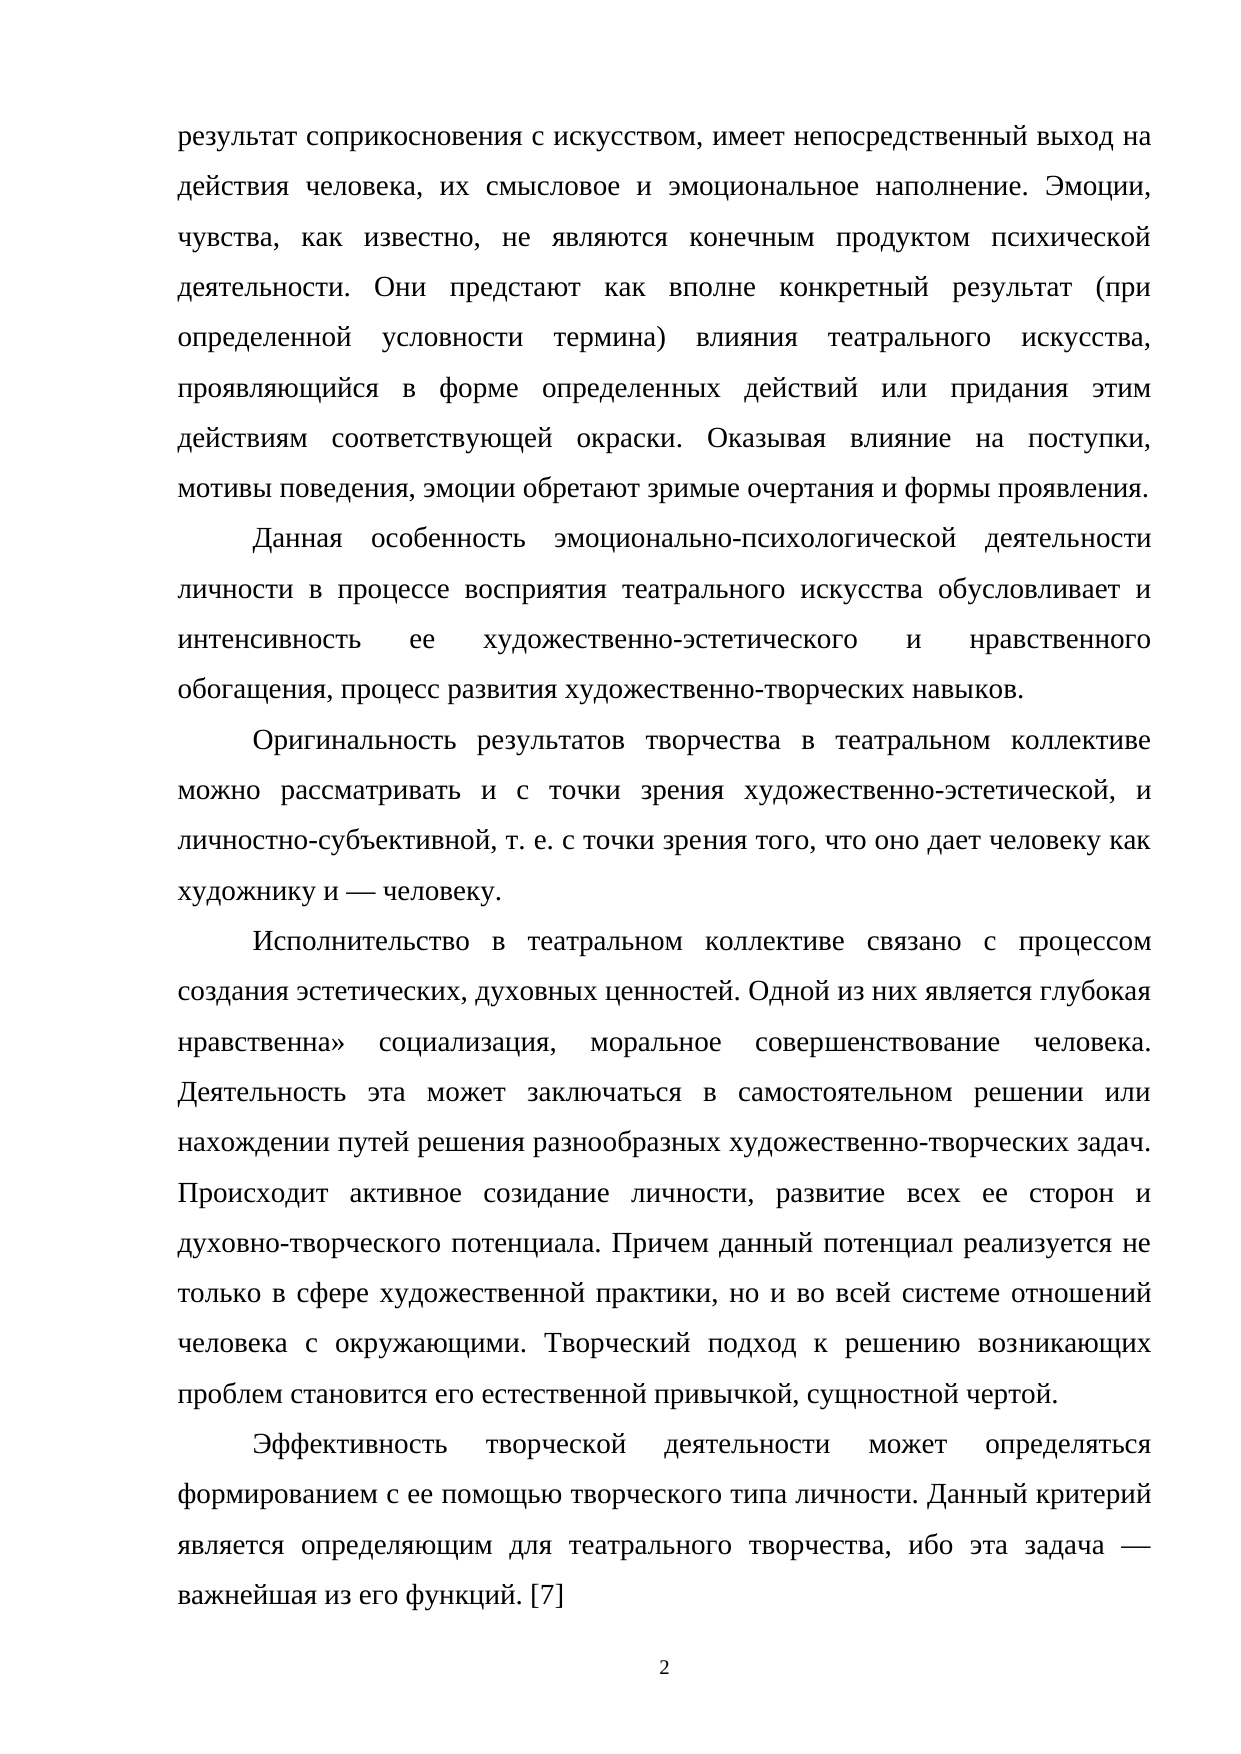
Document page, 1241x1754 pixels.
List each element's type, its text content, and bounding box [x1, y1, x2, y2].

text Оригинальность результатов творчества в театральном коллективе можно рассматривать и с точки зрения художественно-эстетической, и личностно-субъективной, т. е. с точки зрения того, что оно дает человеку как художнику и — человеку. [177, 722, 1152, 906]
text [177, 118, 1152, 504]
text Данная особенность эмоционально-психологической деятельности личности в процессе восприятия театрального искусства обусловливает и интенсивность ее художественно-эстетического и нравственного обогащения, процесс развития художественно-творческих навыков. [177, 521, 1152, 705]
text Эффективность творческой деятельности может определяться формированием с ее помощью творческого типа личности. Данный критерий является определяющим для театрального творчества, ибо эта задача — важнейшая из его функций. [7] [177, 1426, 1152, 1611]
text Исполнительство в театральном коллективе связано с процессом создания эстетических, духовных ценностей. Одной из них является глубокая нравственна» социализация, моральное совершенствование человека. Деятельность эта может заключаться в самостоятельном решении или нахождении путей решения разнообразных художественно-творческих задач. Происходит активное созидание личности, развитие всех ее сторон и духовно-творческого потенциала. Причем данный потенциал реализуется не только в сфере художественной практики, но и во всей системе отношений человека с окружающими. Творческий подход к решению возникающих проблем становится его естественной привычкой, сущностной чертой. [177, 923, 1152, 1409]
